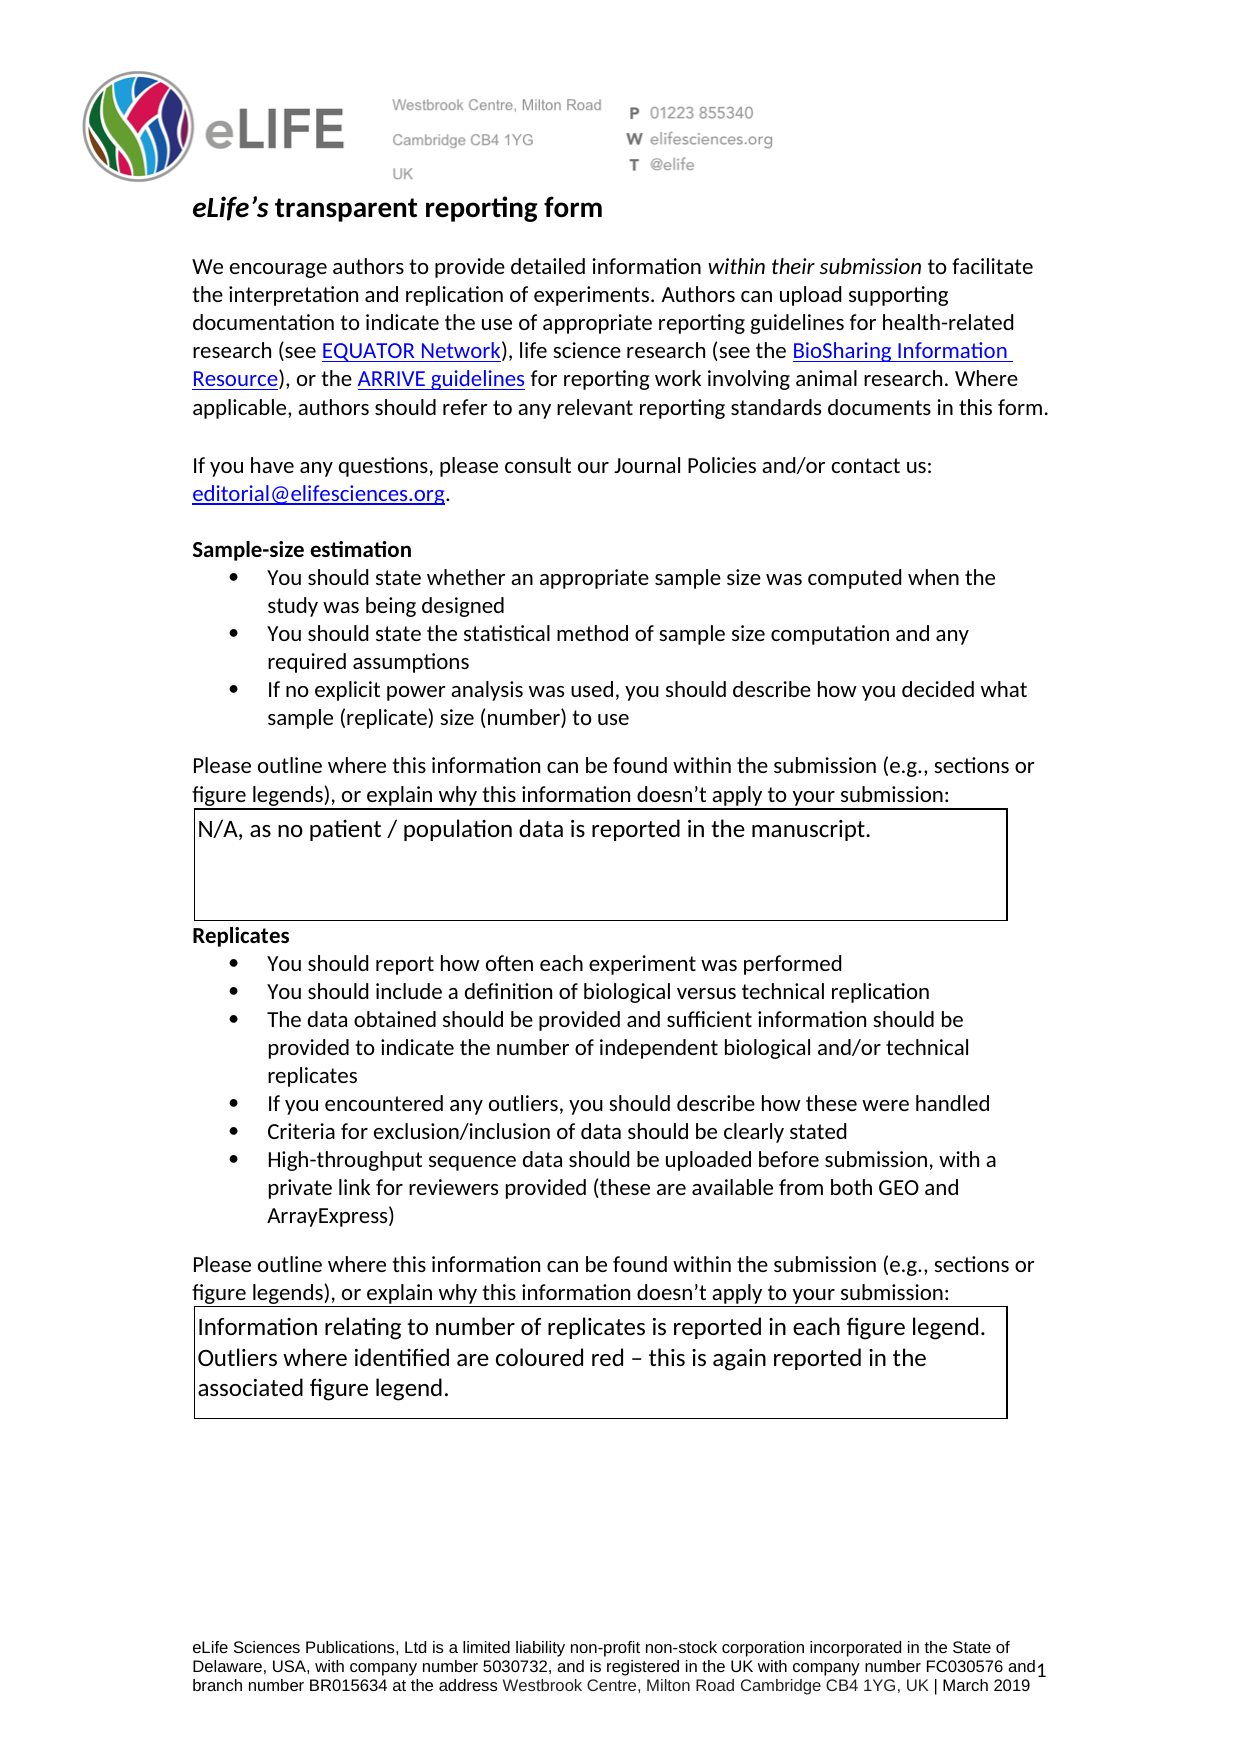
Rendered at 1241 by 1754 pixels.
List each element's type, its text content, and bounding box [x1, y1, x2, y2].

text We encourage authors to provide detailed information within their submission to facilitate the interpretation and replication of experiments. Authors can upload supporting documentation to indicate the use of appropriate reporting guidelines for health-related research (see EQUATOR Network), life science research (see the BioSharing Information Resource), or the ARRIVE guidelines for reporting work involving animal research. Where applicable, authors should refer to any relevant reporting standards documents in this form. [192, 252, 1053, 421]
list You should state whether an appropriate sample size was computed when the study was being designed [229, 563, 1053, 619]
text Information relating to number of replicates is reported in each figure legend. Outliers where identified are coloured red – this is again reported in the associated figure legend. [195, 1309, 1006, 1405]
list You should report how often each experiment was performed [229, 949, 1053, 977]
text Sample-size estimation [192, 535, 1053, 563]
list If no explicit power analysis was used, you should describe how you decided what sample (replicate) size (number) to use [229, 675, 1053, 731]
text eLife’s transparent reporting form [192, 189, 1053, 224]
list Criteria for exclusion/inclusion of data should be clearly stated [229, 1117, 1053, 1145]
list If you encountered any outliers, you should describe how these were handled [229, 1089, 1053, 1117]
list You should include a definition of biological versus technical replication [229, 977, 1053, 1005]
list You should state the statistical method of sample size computation and any required assumptions [229, 619, 1053, 675]
text If you have any questions, please consult our Journal Policies and/or contact us: editorial@elifesciences.org. [192, 451, 1053, 507]
text N/A, as no patient / population data is reported in the manuscript. [195, 811, 1006, 846]
picture [73, 59, 784, 189]
list The data obtained should be provided and sufficient information should be provided to indicate the number of independent biological and/or technical replicates [229, 1005, 1053, 1089]
list High-throughput sequence data should be uploaded before submission, with a private link for reviewers provided (these are available from both GEO and ArrayExpress) [229, 1145, 1053, 1229]
text Replicates [192, 836, 1053, 949]
